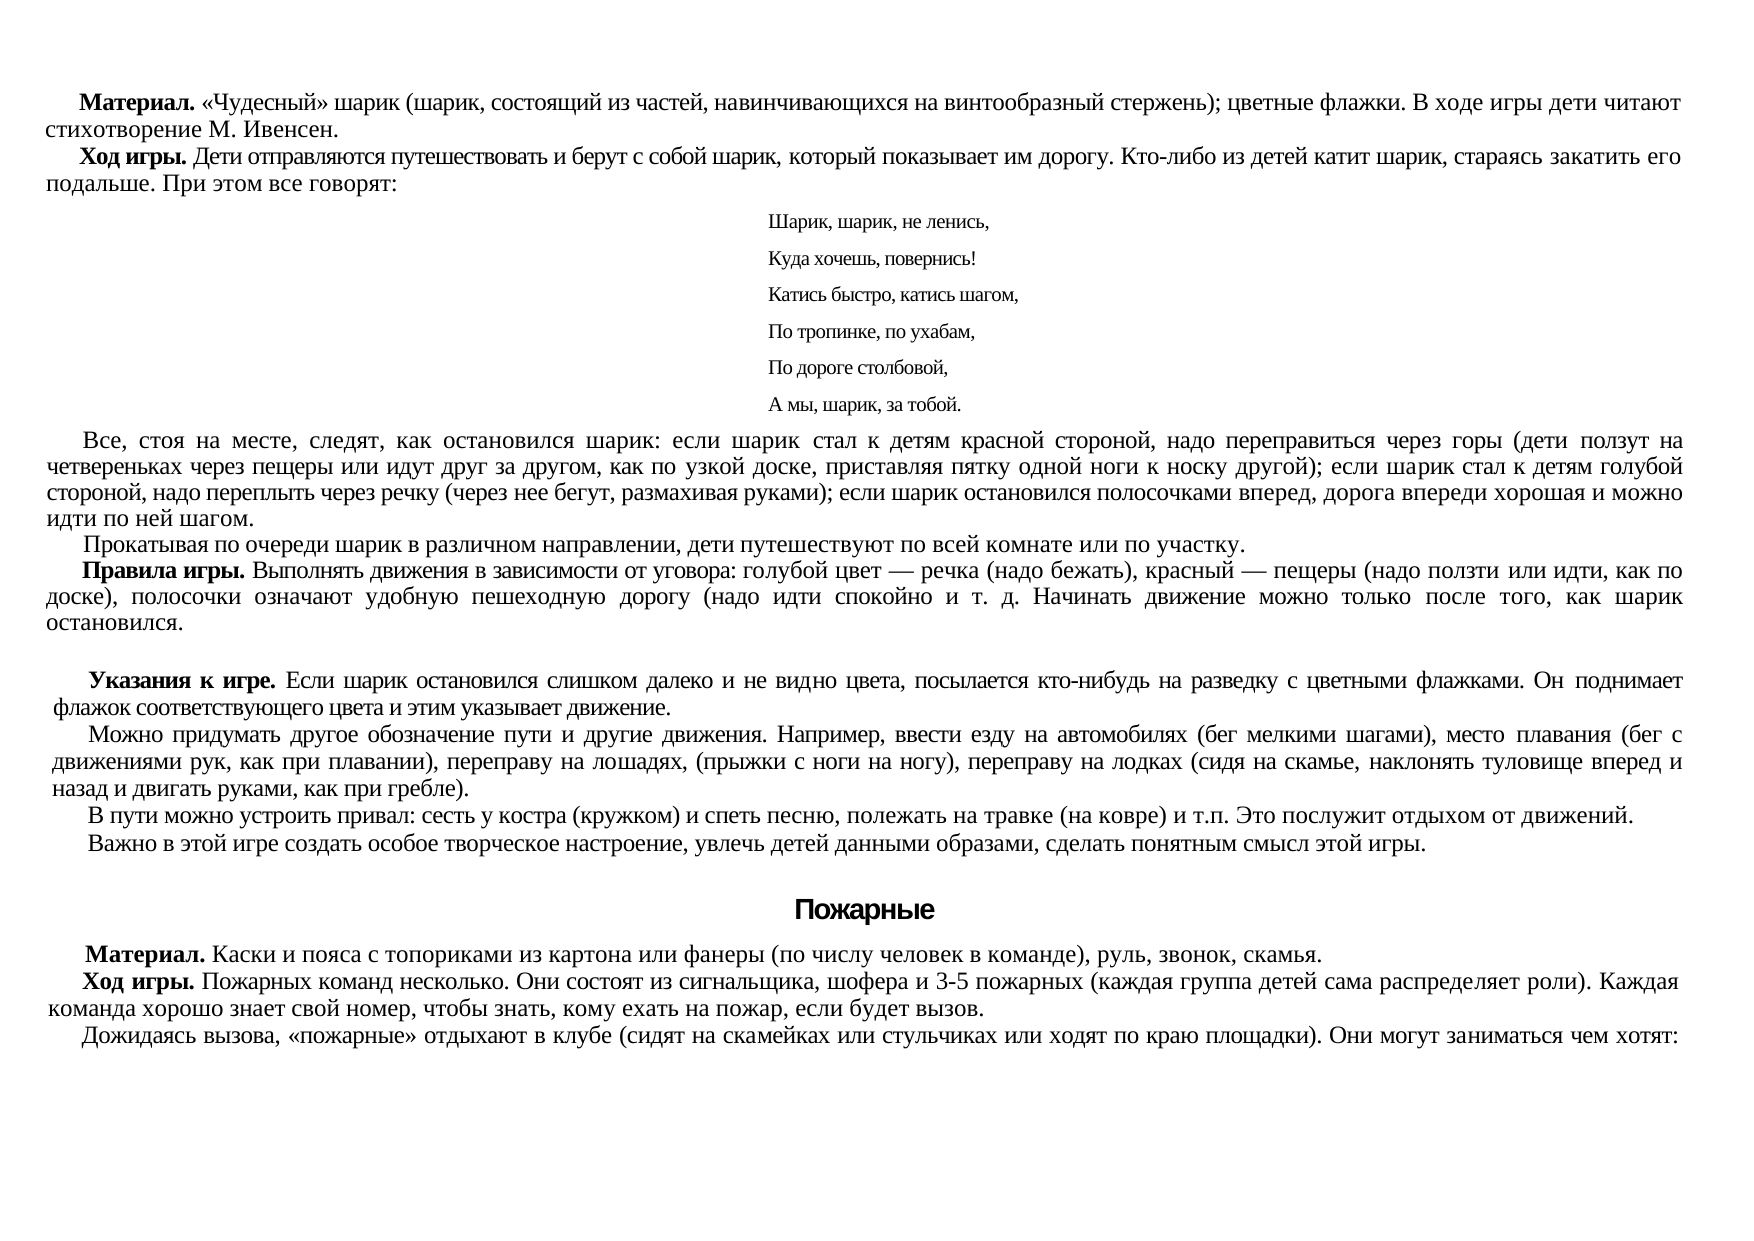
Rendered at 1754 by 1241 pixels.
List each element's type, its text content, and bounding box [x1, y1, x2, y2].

text В пути можно устроить привал: сесть у костра (кружком) и спеть песню, полежать на травке (на ковре) и т.п. Это послужит отдыхом от движений. [50, 802, 1683, 829]
text Ход игры. Пожарных команд несколько. Они состоят из сигнальщика, шофера и 3-5 пожарных (каждая группа детей сама распределяет роли). Каждая команда хорошо знает свой номер, чтобы знать, кому ехать на пожар, если будет вызов. [48, 967, 1679, 1021]
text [47, 1022, 1679, 1049]
text Важно в этой игре создать особое творческое настроение, увлечь детей данными образами, сделать понятным смысл этой игры. [49, 829, 1682, 856]
text Все, стоя на месте, следят, как остановился шарик: если шарик стал к детям красной стороной, надо переправиться через горы (дети ползут на четвереньках через пещеры или идут друг за другом, как по узкой доске, приставляя пятку одной ноги к носку другой); если шарик стал к детям голубой стороной, надо переплыть через речку (через нее бегут, размахивая руками); если шарик остановился полосочками вперед, дорога впереди хорошая и можно идти по ней шагом. [46, 427, 1683, 531]
text Шарик, шарик, не ленись, [309, 210, 1493, 233]
text Указания к игре. Если шарик остановился слишком далеко и не видно цвета, посылается кто-нибудь на разведку с цветными флажками. Он поднимает флажок соответствующего цвета и этим указывает движение. [53, 667, 1683, 721]
text Материал. «Чудесный» шарик (шарик, состоящий из частей, навинчивающихся на винтообразный стержень); цветные флажки. В ходе игры дети читают стихотворение М. Ивенсен. [45, 88, 1681, 142]
text Ход игры. Дети отправляются путешествовать и берут с собой шарик, который показывает им дорогу. Кто-либо из детей катит шарик, стараясь закатить его подальше. При этом все говорят: [46, 142, 1681, 196]
text Катись быстро, катись шагом, [309, 283, 1493, 306]
text Можно придумать другое обозначение пути и другие движения. Например, ввести езду на автомобилях (бег мелкими шагами), место плавания (бег с движениями рук, как при плавании), переправу на лошадях, (прыжки с ноги на ногу), переправу на лодках (сидя на скамье, наклонять туловище вперед и назад и двигать руками, как при гребле). [52, 721, 1683, 802]
text Куда хочешь, повернись! [309, 247, 1493, 269]
text А мы, шарик, за тобой. [309, 393, 1493, 416]
text Правила игры. Выполнять движения в зависимости от уговора: голубой цвет — речка (надо бежать), красный — пещеры (надо ползти или идти, как по доске), полосочки означают удобную пешеходную дорогу (надо идти спокойно и т. д. Начинать движение можно только после того, как шарик остановился. [46, 557, 1683, 636]
text По дороге столбовой, [309, 356, 1493, 379]
text По тропинке, по ухабам, [309, 320, 1493, 343]
text Материал. Каски и пояса с топориками из картона или фанеры (по числу человек в команде), руль, звонок, скамья. [50, 941, 1680, 967]
text Пожарные [48, 892, 1683, 926]
text Прокатывая по очереди шарик в различном направлении, дети путешествуют по всей комнате или по участку. [46, 531, 1682, 557]
